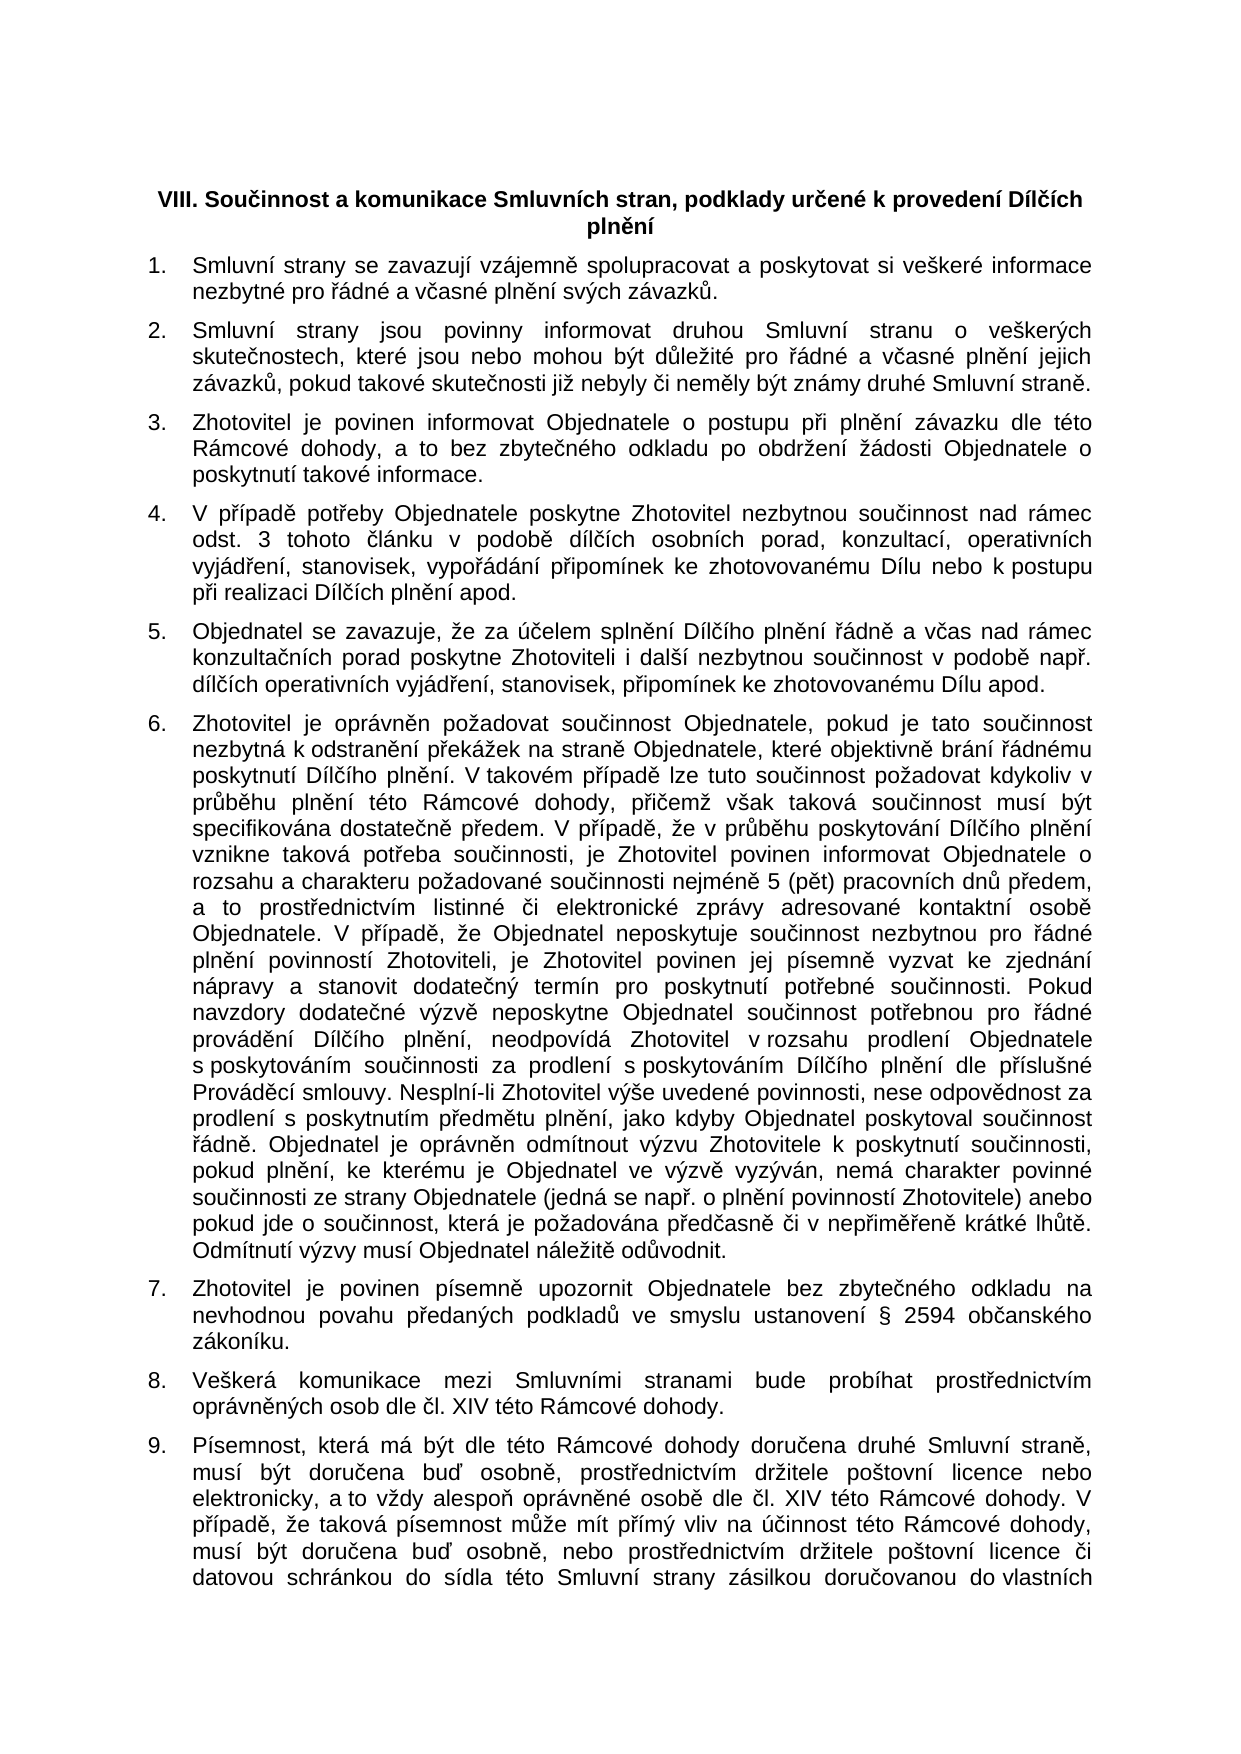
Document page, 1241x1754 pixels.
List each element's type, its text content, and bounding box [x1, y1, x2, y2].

list V případě potřeby Objednatele poskytne Zhotovitel nezbytnou součinnost nad rámec odst. 3 tohoto článku v podobě dílčích osobních porad, konzultací, operativních vyjádření, stanovisek, vypořádání připomínek ke zhotovovanému Dílu nebo k postupu při realizaci Dílčích plnění apod. [148, 500, 1093, 605]
list Zhotovitel je povinen informovat Objednatele o postupu při plnění závazku dle této Rámcové dohody, a to bez zbytečného odkladu po obdržení žádosti Objednatele o poskytnutí takové informace. [148, 408, 1093, 487]
text VIII. Součinnost a komunikace Smluvních stran, podklady určené k provedení Dílčích plnění [148, 186, 1093, 239]
list Zhotovitel je oprávněn požadovat součinnost Objednatele, pokud je tato součinnost nezbytná k odstranění překážek na straně Objednatele, které objektivně brání řádnému poskytnutí Dílčího plnění. V takovém případě lze tuto součinnost požadovat kdykoliv v průběhu plnění této Rámcové dohody, přičemž však taková součinnost musí být specifikována dostatečně předem. V případě, že v průběhu poskytování Dílčího plnění vznikne taková potřeba součinnosti, je Zhotovitel povinen informovat Objednatele o rozsahu a charakteru požadované součinnosti nejméně 5 (pět) pracovních dnů předem, a to prostřednictvím listinné či elektronické zprávy adresované kontaktní osobě Objednatele. V případě, že Objednatel neposkytuje součinnost nezbytnou pro řádné plnění povinností Zhotoviteli, je Zhotovitel povinen jej písemně vyzvat ke zjednání nápravy a stanovit dodatečný termín pro poskytnutí potřebné součinnosti. Pokud navzdory dodatečné výzvě neposkytne Objednatel součinnost potřebnou pro řádné provádění Dílčího plnění, neodpovídá Zhotovitel v rozsahu prodlení Objednatele s poskytováním součinnosti za prodlení s poskytováním Dílčího plnění dle příslušné Prováděcí smlouvy. Nesplní-li Zhotovitel výše uvedené povinnosti, nese odpovědnost za prodlení s poskytnutím předmětu plnění, jako kdyby Objednatel poskytoval součinnost řádně. Objednatel je oprávněn odmítnout výzvu Zhotovitele k poskytnutí součinnosti, pokud plnění, ke kterému je Objednatel ve výzvě vyzýván, nemá charakter povinné součinnosti ze strany Objednatele (jedná se např. o plnění povinností Zhotovitele) anebo pokud jde o součinnost, která je požadována předčasně či v nepřiměřeně krátké lhůtě. Odmítnutí výzvy musí Objednatel náležitě odůvodnit. [148, 709, 1093, 1263]
list Veškerá komunikace mezi Smluvními stranami bude probíhat prostřednictvím oprávněných osob dle čl. XIV této Rámcové dohody. [148, 1367, 1093, 1420]
list Smluvní strany jsou povinny informovat druhou Smluvní stranu o veškerých skutečnostech, které jsou nebo mohou být důležité pro řádné a včasné plnění jejich závazků, pokud takové skutečnosti již nebyly či neměly být známy druhé Smluvní straně. [148, 317, 1093, 396]
list Objednatel se zavazuje, že za účelem splnění Dílčího plnění řádně a včas nad rámec konzultačních porad poskytne Zhotoviteli i další nezbytnou součinnost v podobě např. dílčích operativních vyjádření, stanovisek, připomínek ke zhotovovanému Dílu apod. [148, 618, 1093, 697]
list Smluvní strany se zavazují vzájemně spolupracovat a poskytovat si veškeré informace nezbytné pro řádné a včasné plnění svých závazků. [148, 252, 1093, 304]
list Zhotovitel je povinen písemně upozornit Objednatele bez zbytečného odkladu na nevhodnou povahu předaných podkladů ve smyslu ustanovení § 2594 občanského zákoníku. [148, 1275, 1093, 1354]
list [148, 1432, 1093, 1590]
